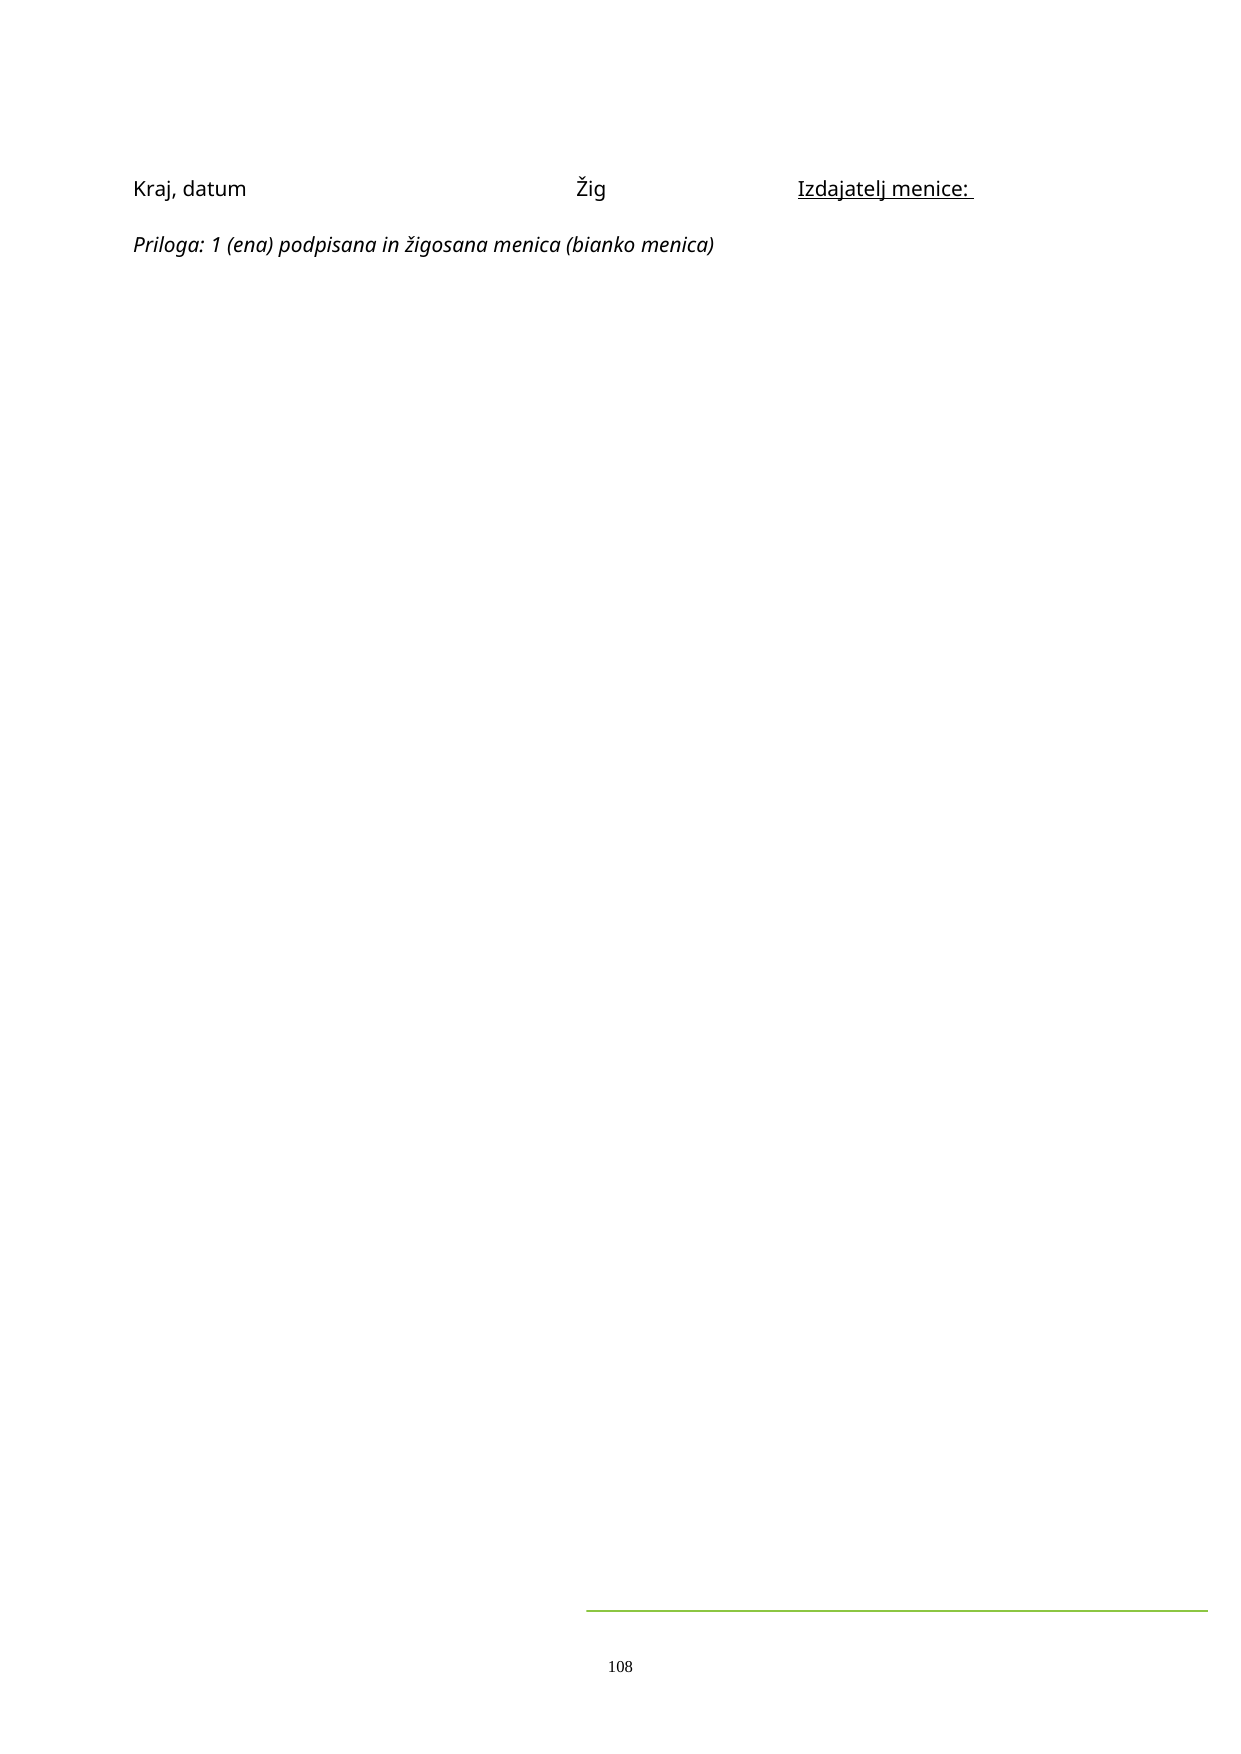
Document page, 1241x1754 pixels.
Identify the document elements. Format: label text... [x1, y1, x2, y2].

text Priloga: 1 (ena) podpisana in žigosana menica (bianko menica) [133, 231, 1107, 259]
text Kraj, datum Žig Izdajatelj menice: [133, 174, 1107, 202]
